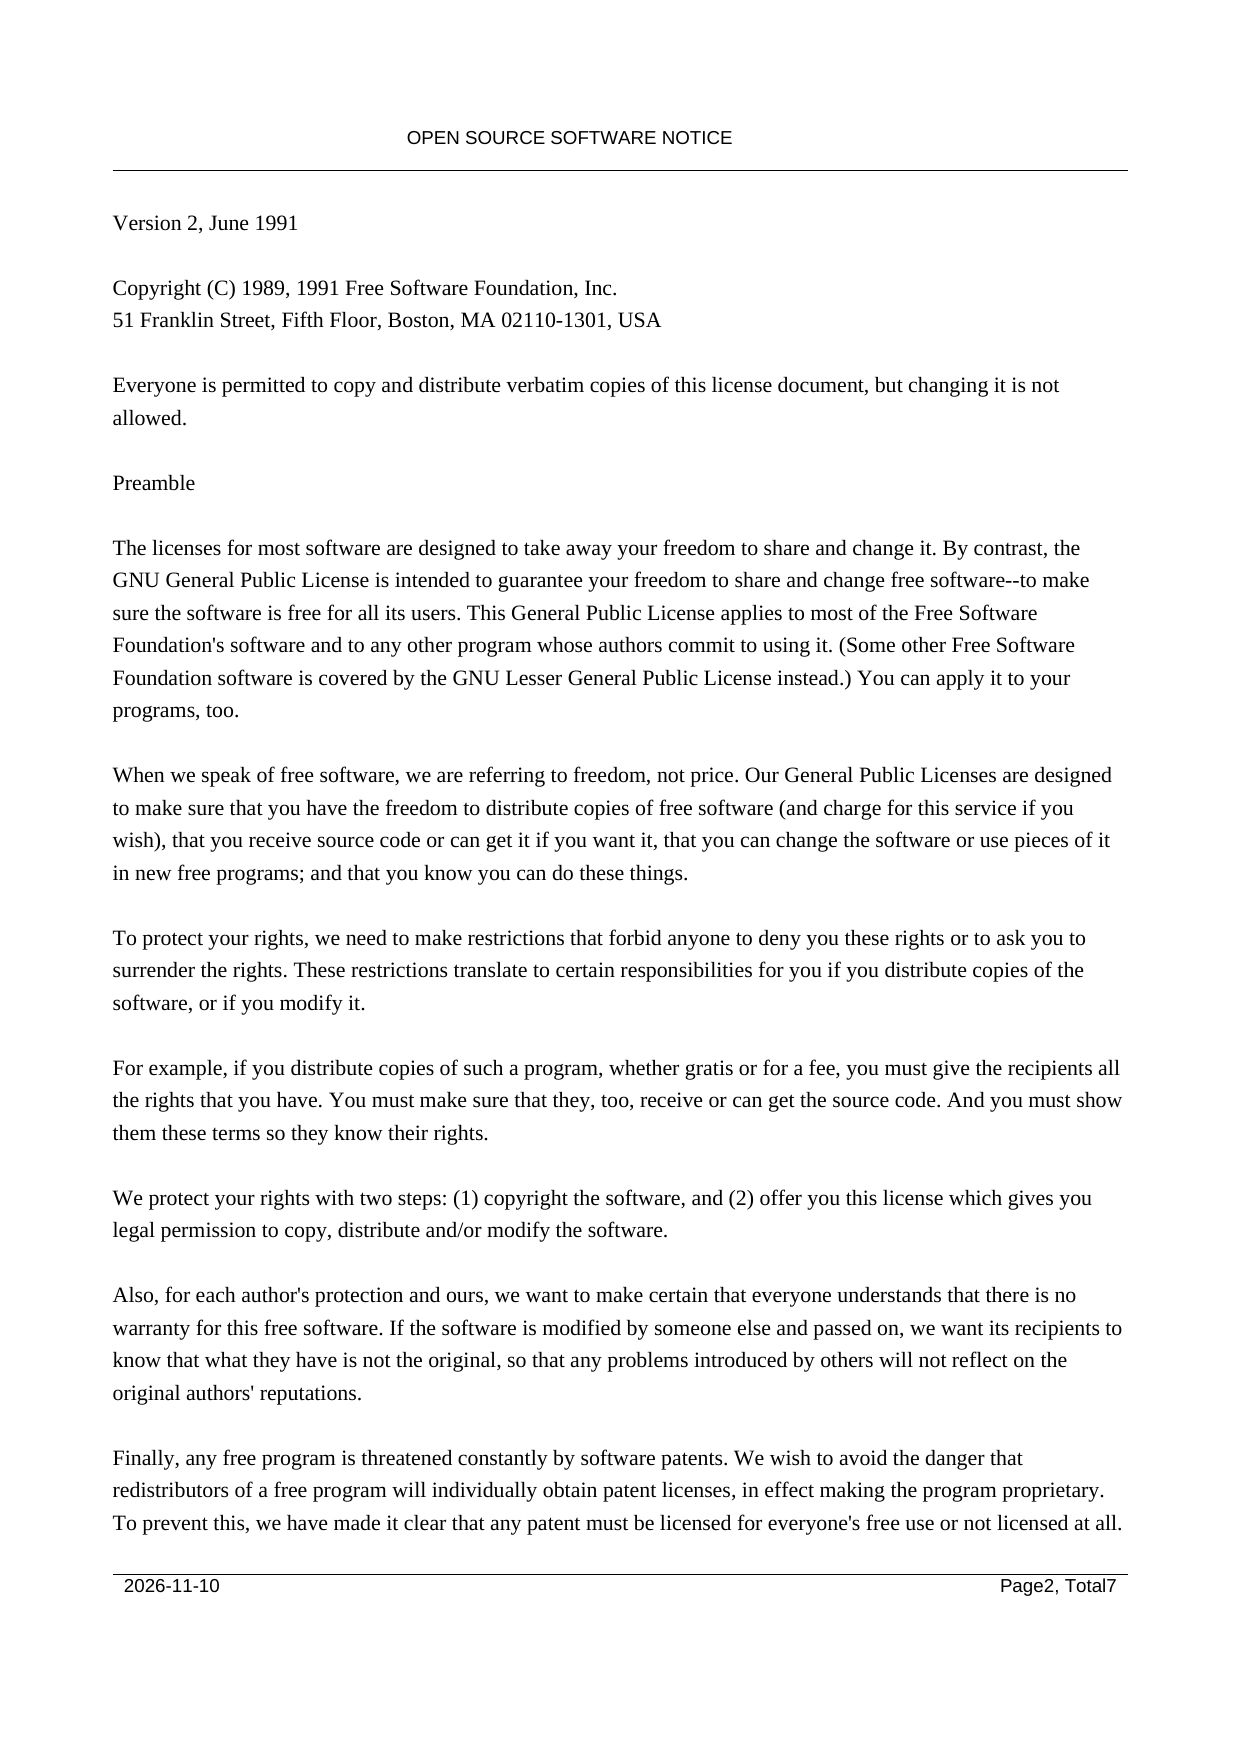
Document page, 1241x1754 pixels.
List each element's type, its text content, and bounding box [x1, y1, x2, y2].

text Copyright (C) 1989, 1991 Free Software Foundation, Inc. [112, 271, 1128, 304]
text 51 Franklin Street, Fifth Floor, Boston, MA 02110-1301, USA [112, 304, 1128, 336]
text Version 2, June 1991 [112, 206, 1128, 239]
text The licenses for most software are designed to take away your freedom to share and change it. By contrast, the GNU General Public License is intended to guarantee your freedom to share and change free software--to make sure the software is free for all its users. This General Public License applies to most of the Free Software Foundation's software and to any other program whose authors commit to using it. (Some other Free Software Foundation software is covered by the GNU Lesser General Public License instead.) You can apply it to your programs, too. [112, 531, 1128, 726]
text We protect your rights with two steps: (1) copyright the software, and (2) offer you this license which gives you legal permission to copy, distribute and/or modify the software. [112, 1181, 1128, 1246]
text To protect your rights, we need to make restrictions that forbid anyone to deny you these rights or to ask you to surrender the rights. These restrictions translate to certain responsibilities for you if you distribute copies of the software, or if you modify it. [112, 921, 1128, 1019]
text Finally, any free program is threatened constantly by software patents. We wish to avoid the danger that redistributors of a free program will individually obtain patent licenses, in effect making the program proprietary. To prevent this, we have made it clear that any patent must be licensed for everyone's free use or not licensed at all. [112, 1441, 1128, 1539]
text Also, for each author's protection and ours, we want to make certain that everyone understands that there is no warranty for this free software. If the software is modified by someone else and passed on, we want its recipients to know that what they have is not the original, so that any problems introduced by others will not reflect on the original authors' reputations. [112, 1279, 1128, 1409]
text Everyone is permitted to copy and distribute verbatim copies of this license document, but changing it is not allowed. [112, 369, 1128, 434]
text When we speak of free software, we are referring to freedom, not price. Our General Public Licenses are designed to make sure that you have the freedom to distribute copies of free software (and charge for this service if you wish), that you receive source code or can get it if you want it, that you can change the software or use pieces of it in new free programs; and that you know you can do these things. [112, 759, 1128, 889]
text For example, if you distribute copies of such a program, whether gratis or for a fee, you must give the recipients all the rights that you have. You must make sure that they, too, receive or can get the source code. And you must show them these terms so they know their rights. [112, 1051, 1128, 1149]
text Preamble [112, 466, 1128, 499]
